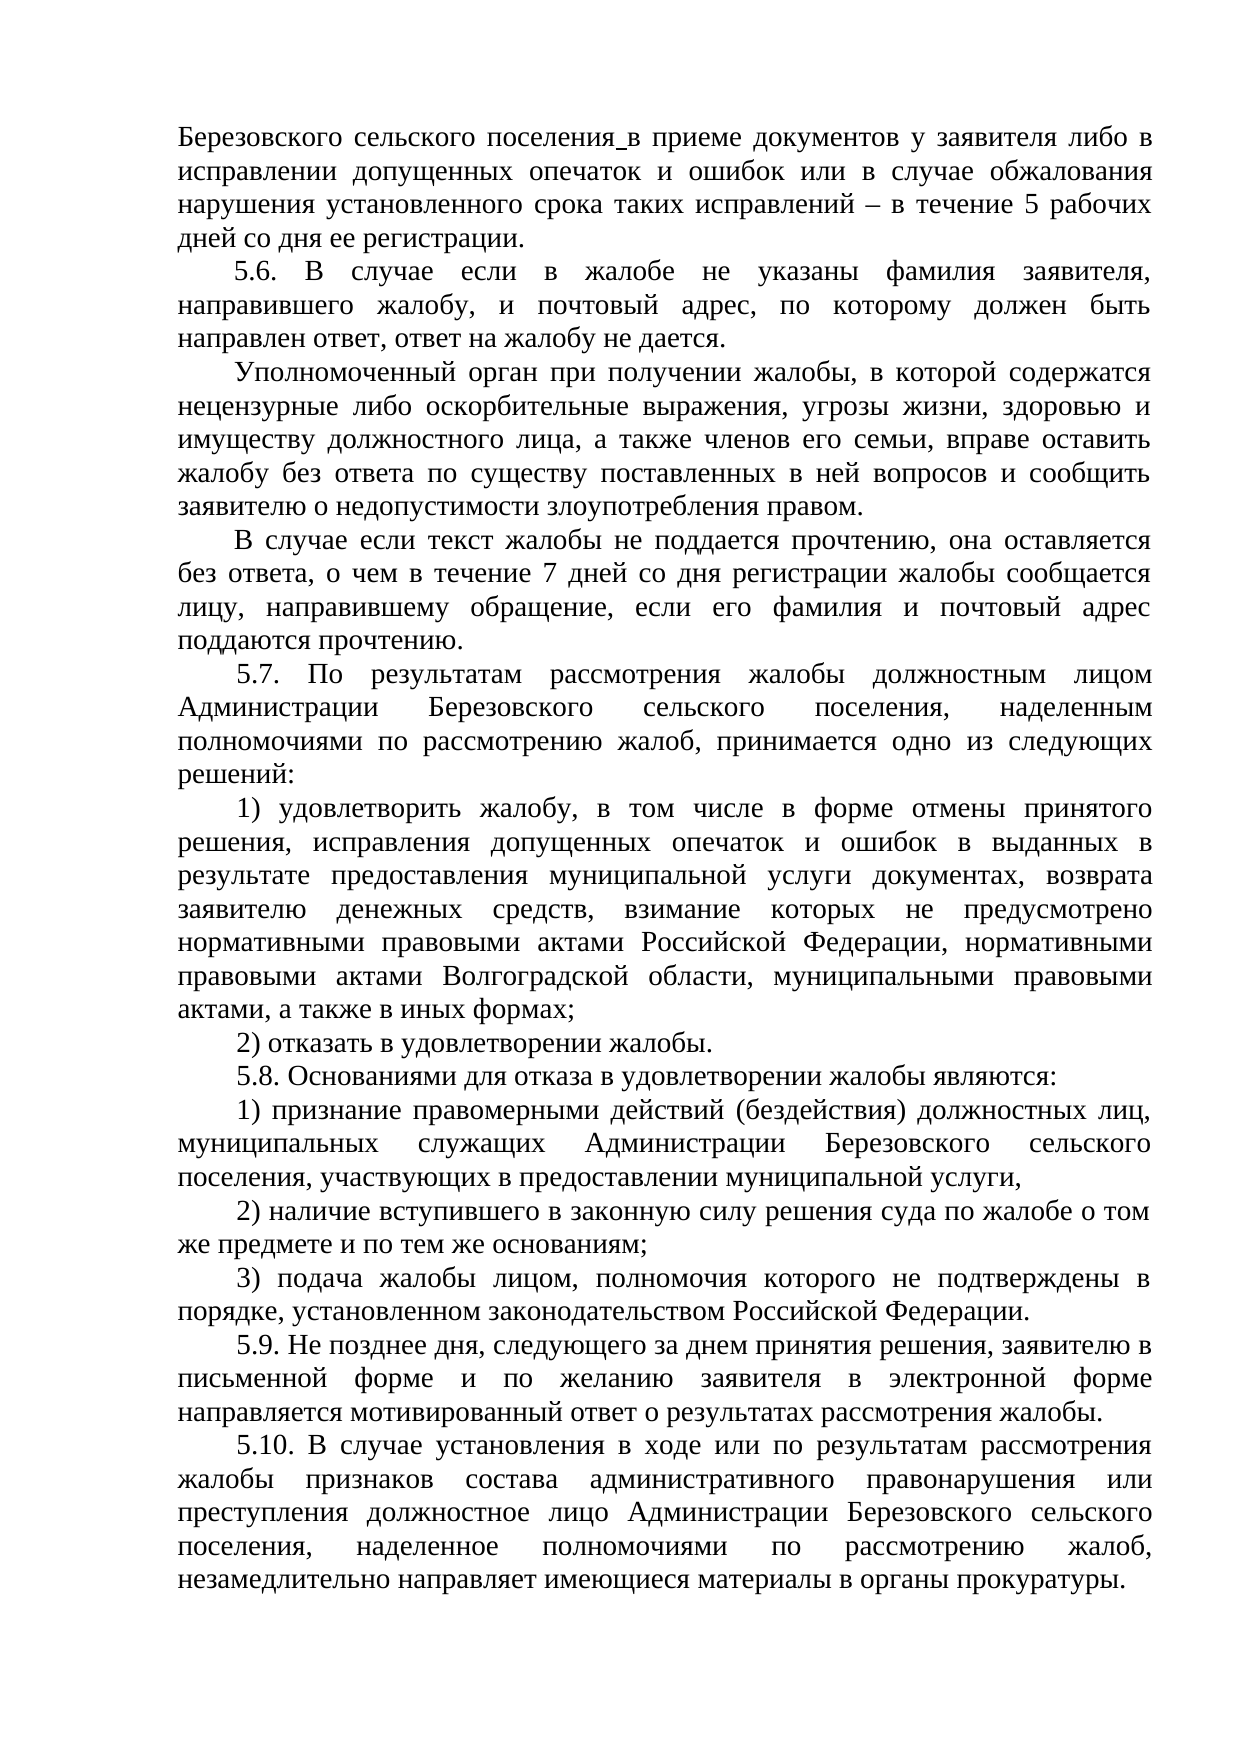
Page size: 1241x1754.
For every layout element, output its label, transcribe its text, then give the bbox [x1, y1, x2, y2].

text 5.9. Не позднее дня, следующего за днем принятия решения, заявителю в письменной форме и по желанию заявителя в электронной форме направляется мотивированный ответ о результатах рассмотрения жалобы. [177, 1327, 1153, 1427]
text 5.10. В случае установления в ходе или по результатам рассмотрения жалобы признаков состава административного правонарушения или преступления должностное лицо Администрации Березовского сельского поселения, наделенное полномочиями по рассмотрению жалоб, незамедлительно направляет имеющиеся материалы в органы прокуратуры. [177, 1427, 1153, 1595]
text 3) подача жалобы лицом, полномочия которого не подтверждены в порядке, установленном законодательством Российской Федерации. [177, 1260, 1152, 1327]
text 1) признание правомерными действий (бездействия) должностных лиц, муниципальных служащих Администрации Березовского сельского поселения, участвующих в предоставлении муниципальной услуги, [177, 1092, 1152, 1193]
text 5.6. В случае если в жалобе не указаны фамилия заявителя, направившего жалобу, и почтовый адрес, по которому должен быть направлен ответ, ответ на жалобу не дается. [177, 253, 1152, 354]
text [177, 118, 1153, 253]
text 2) наличие вступившего в законную силу решения суда по жалобе о том же предмете и по тем же основаниям; [177, 1193, 1152, 1260]
text 1) удовлетворить жалобу, в том числе в форме отмены принятого решения, исправления допущенных опечаток и ошибок в выданных в результате предоставления муниципальной услуги документах, возврата заявителю денежных средств, взимание которых не предусмотрено нормативными правовыми актами Российской Федерации, нормативными правовыми актами Волгоградской области, муниципальными правовыми актами, а также в иных формах; [177, 790, 1153, 1025]
text В случае если текст жалобы не поддается прочтению, она оставляется без ответа, о чем в течение 7 дней со дня регистрации жалобы сообщается лицу, направившему обращение, если его фамилия и почтовый адрес поддаются прочтению. [177, 522, 1152, 656]
text Уполномоченный орган при получении жалобы, в которой содержатся нецензурные либо оскорбительные выражения, угрозы жизни, здоровью и имуществу должностного лица, а также членов его семьи, вправе оставить жалобу без ответа по существу поставленных в ней вопросов и сообщить заявителю о недопустимости злоупотребления правом. [177, 354, 1152, 522]
text 5.7. По результатам рассмотрения жалобы должностным лицом Администрации Березовского сельского поселения, наделенным полномочиями по рассмотрению жалоб, принимается одно из следующих решений: [177, 656, 1153, 790]
text 2) отказать в удовлетворении жалобы. [177, 1025, 1153, 1058]
text 5.8. Основаниями для отказа в удовлетворении жалобы являются: [177, 1058, 1152, 1092]
